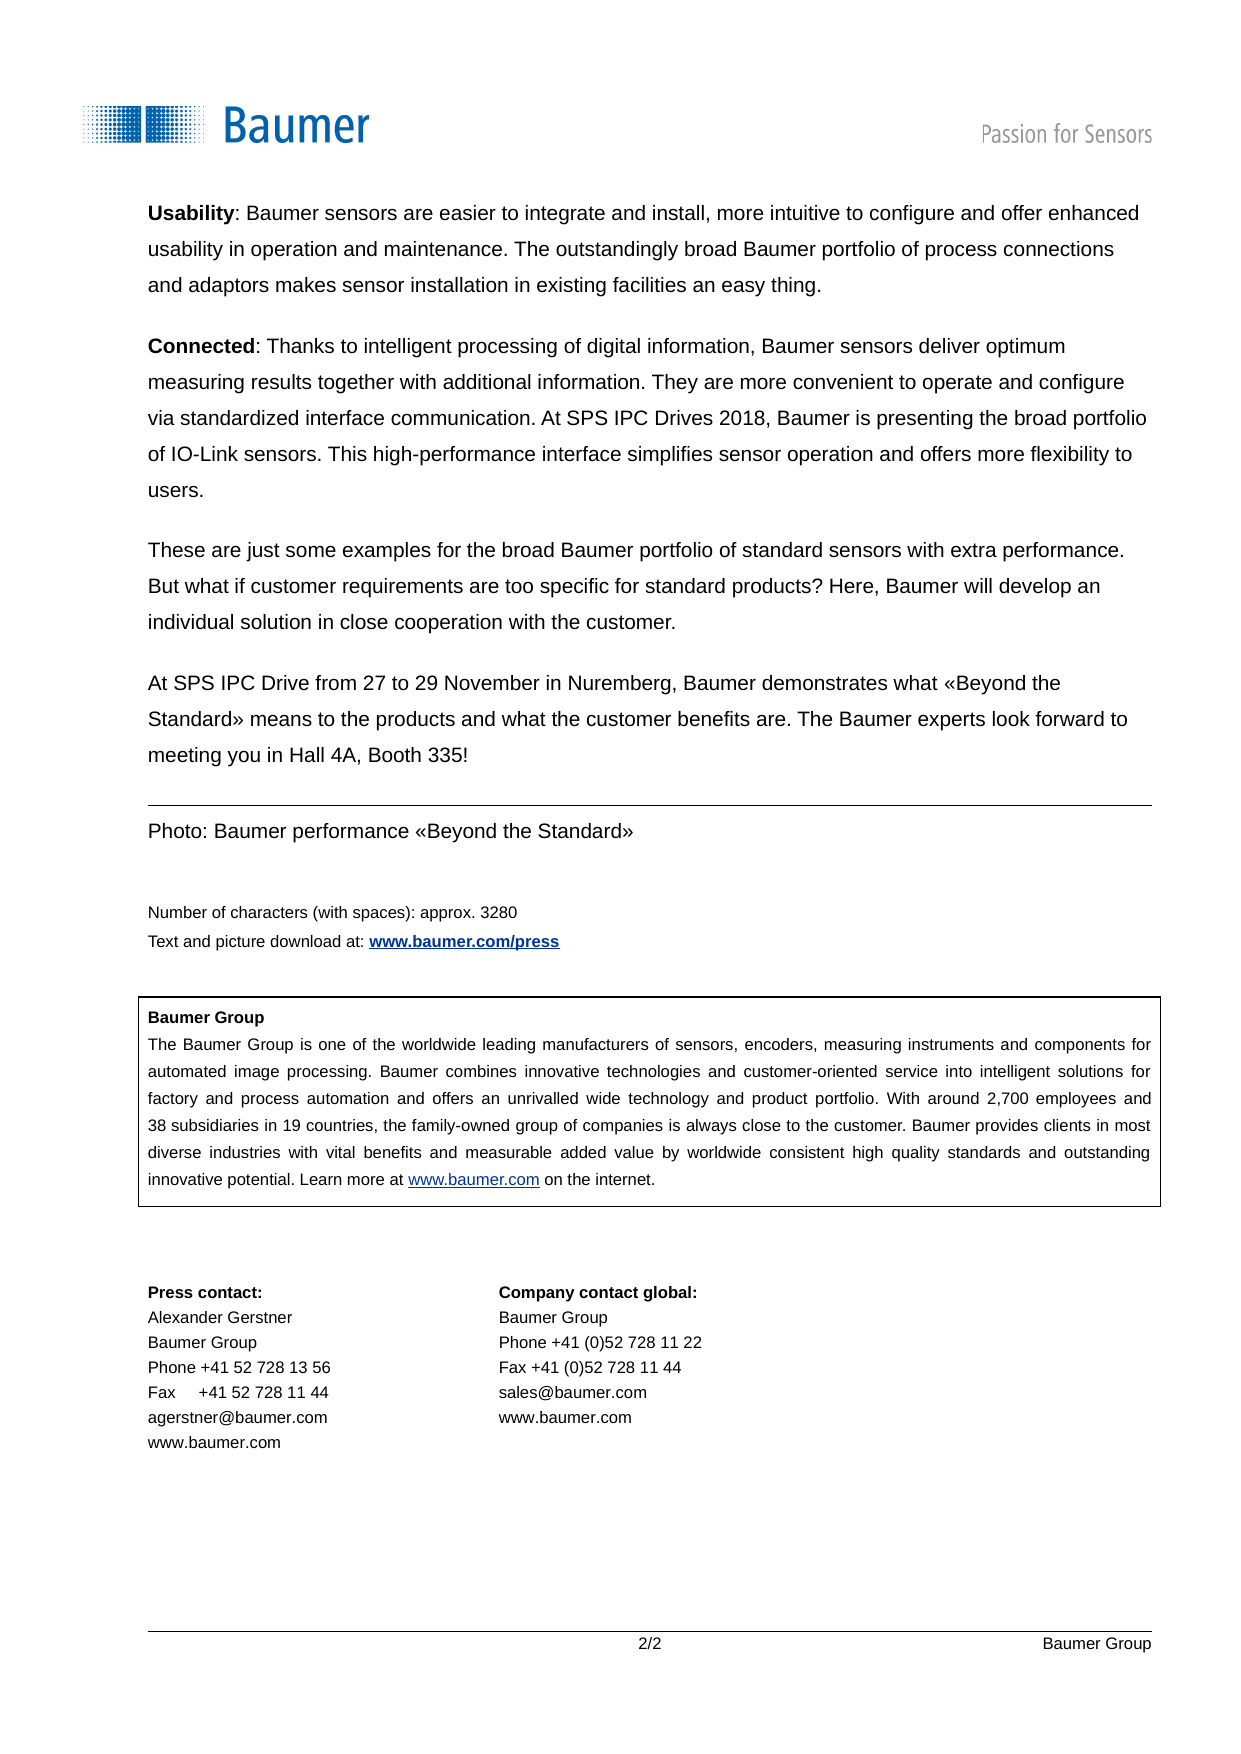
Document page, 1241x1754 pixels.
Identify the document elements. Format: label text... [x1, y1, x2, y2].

picture [83, 106, 370, 143]
text The Baumer Group is one of the worldwide leading manufacturers of sensors, encoders, measuring instruments and components for automated image processing. Baumer combines innovative technologies and customer-oriented service into intelligent solutions for factory and process automation and offers an unrivalled wide technology and product portfolio. With around 2,700 employees and 38 subsidiaries in 19 countries, the family-owned group of companies is always close to the customer. Baumer provides clients in most diverse industries with vital benefits and measurable added value by worldwide consistent high quality standards and outstanding innovative potential. Learn more at www.baumer.com on the internet. [139, 1023, 1160, 1206]
text Number of characters (with spaces): approx. 3280 [148, 903, 1152, 922]
text Usability: Baumer sensors are easier to integrate and install, more intuitive to configure and offer enhanced usability in operation and maintenance. The outstandingly broad Baumer portfolio of process connections and adaptors makes sensor installation in existing facilities an easy thing. [148, 201, 1152, 297]
table_header Company contact global: Baumer Group Phone +41 (0)52 728 11 22 Fax +41 (0)52 728 11 44 sales@baumer.com www.baumer.com [487, 1279, 850, 1454]
text Baumer Group [139, 998, 1160, 1023]
picture [982, 123, 1152, 143]
table_header Press contact: Alexander Gerstner Baumer Group Phone +41 52 728 13 56 Fax +41 52 728 11 44 agerstner@baumer.com www.baumer.com [136, 1279, 487, 1454]
text Text and picture download at: www.baumer.com/press [148, 932, 1152, 951]
text At SPS IPC Drive from 27 to 29 November in Nuremberg, Baumer demonstrates what «Beyond the Standard» means to the products and what the customer benefits are. The Baumer experts look forward to meeting you in Hall 4A, Booth 335! [148, 671, 1152, 767]
text Connected: Thanks to intelligent processing of digital information, Baumer sensors deliver optimum measuring results together with additional information. They are more convenient to operate and configure via standardized interface communication. At SPS IPC Drives 2018, Baumer is presenting the broad portfolio of IO-Link sensors. This high-performance interface simplifies sensor operation and offers more flexibility to users. [148, 334, 1152, 501]
text Photo: Baumer performance «Beyond the Standard» [148, 818, 1152, 842]
text These are just some examples for the broad Baumer portfolio of standard sensors with extra performance. But what if customer requirements are too specific for standard products? Here, Baumer will develop an individual solution in close cooperation with the customer. [148, 538, 1152, 634]
